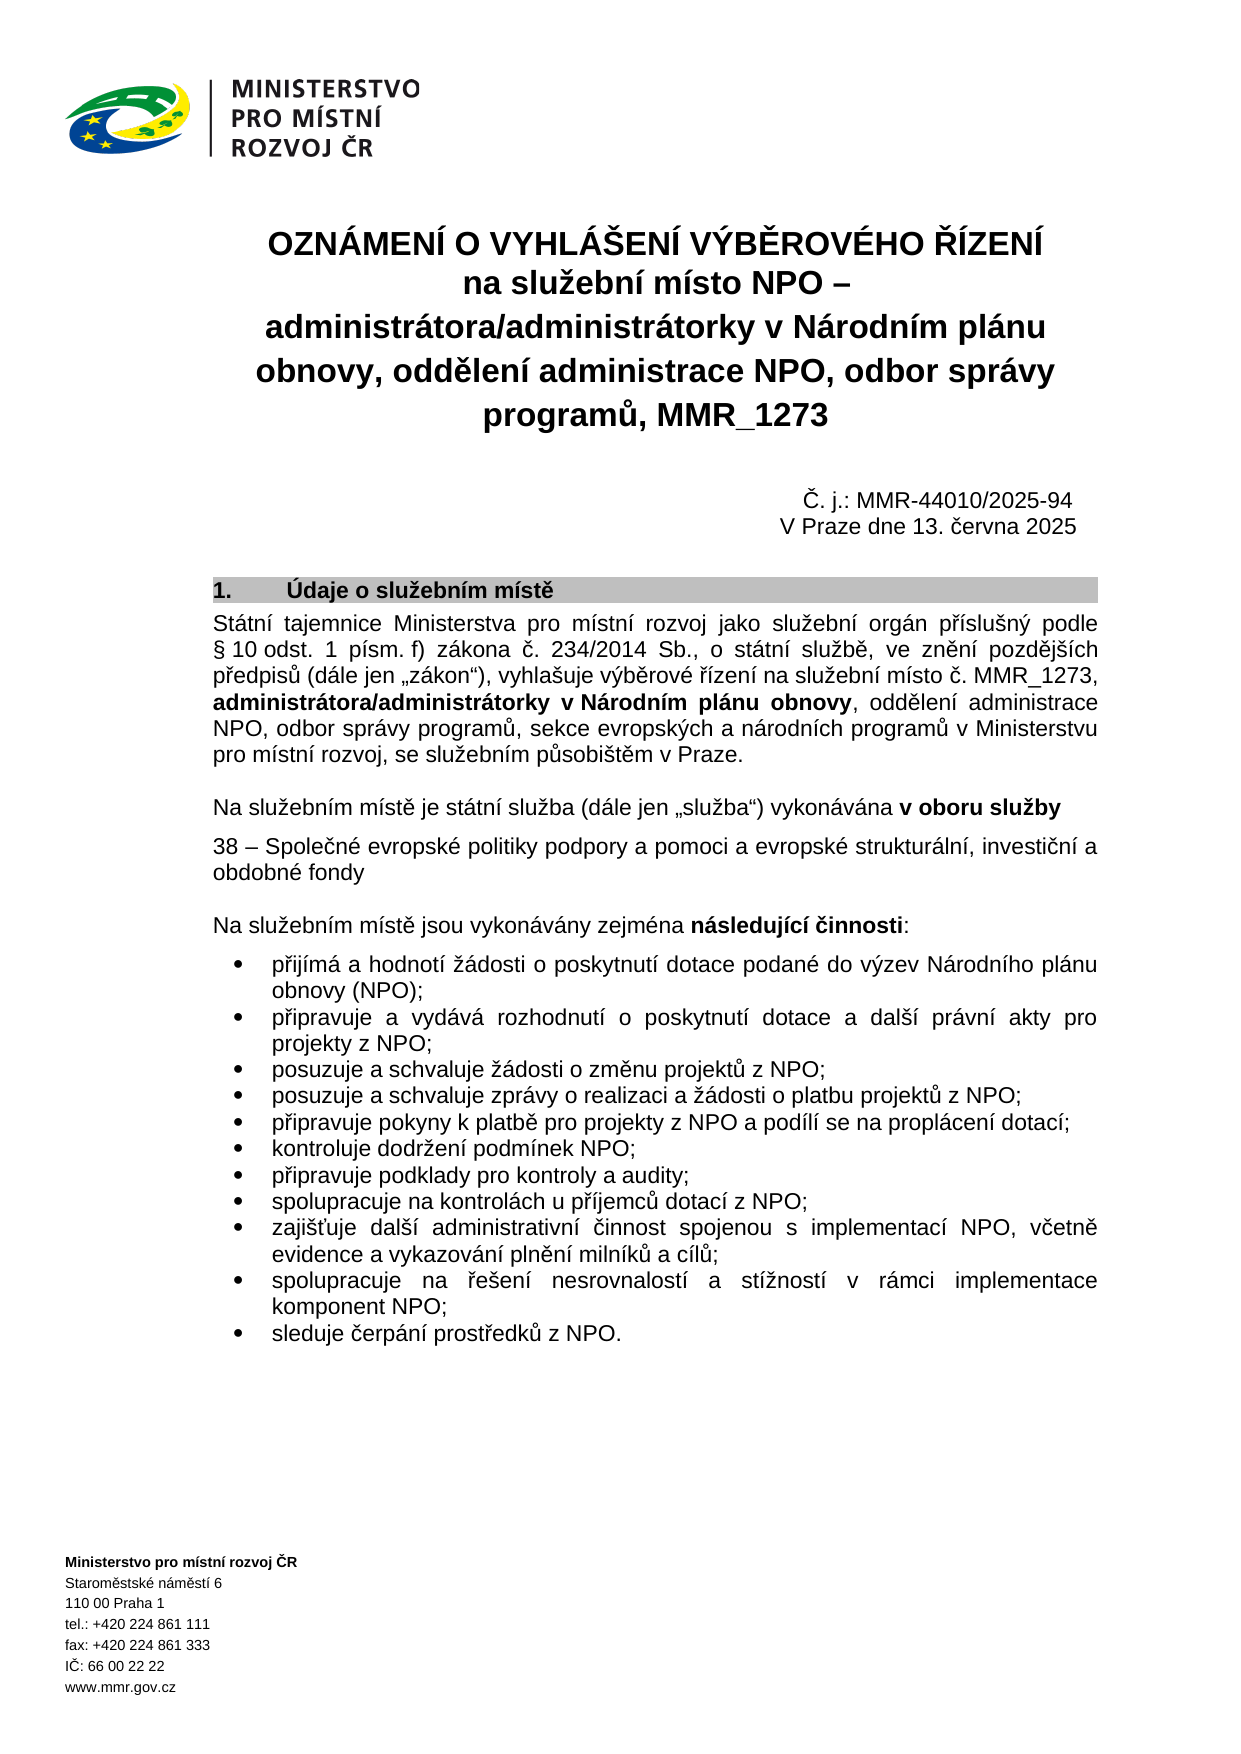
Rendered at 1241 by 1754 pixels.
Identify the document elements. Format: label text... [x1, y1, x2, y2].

list spolupracuje na kontrolách u příjemců dotací z NPO; [234, 1188, 1098, 1214]
text Na služebním místě je státní služba (dále jen „služba“) vykonávána v oboru služby [213, 794, 1098, 820]
list spolupracuje na řešení nesrovnalostí a stížností v rámci implementace komponent NPO; [234, 1267, 1098, 1320]
list přijímá a hodnotí žádosti o poskytnutí dotace podané do výzev Národního plánu obnovy (NPO); [234, 951, 1098, 1003]
text V Praze dne 13. června 2025 [729, 513, 1098, 539]
text Č. j.: MMR-44010/2025-94 [729, 487, 1098, 513]
list sleduje čerpání prostředků z NPO. [234, 1320, 1098, 1346]
text Státní tajemnice Ministerstva pro místní rozvoj jako služební orgán příslušný podle § 10 odst. 1 písm. f) zákona č. 234/2014 Sb., o státní službě, ve znění pozdějších předpisů (dále jen „zákon“), vyhlašuje výběrové řízení na služební místo č. MMR_1273, administrátora/administrátorky v Národním plánu obnovy, oddělení administrace NPO, odbor správy programů, sekce evropských a národních programů v Ministerstvu pro místní rozvoj, se služebním působištěm v Praze. [213, 609, 1098, 768]
text na služební místo NPO – administrátora/administrátorky v Národním plánu obnovy, oddělení administrace NPO, odbor správy programů, MMR_1273 [213, 263, 1098, 434]
list připravuje a vydává rozhodnutí o poskytnutí dotace a další právní akty pro projekty z NPO; [234, 1003, 1098, 1056]
list připravuje podklady pro kontroly a audity; [234, 1162, 1098, 1188]
list zajišťuje další administrativní činnost spojenou s implementací NPO, včetně evidence a vykazování plnění milníků a cílů; [234, 1214, 1098, 1267]
list posuzuje a schvaluje zprávy o realizaci a žádosti o platbu projektů z NPO; [234, 1082, 1098, 1109]
text OZNÁMENÍ O VYHLÁŠENÍ VÝBĚROVÉHO ŘÍZENÍ [213, 224, 1098, 263]
subtitle 1. Údaje o služebním místě [213, 577, 1098, 603]
list připravuje pokyny k platbě pro projekty z NPO a podílí se na proplácení dotací; [234, 1109, 1098, 1135]
list posuzuje a schvaluje žádosti o změnu projektů z NPO; [234, 1056, 1098, 1082]
picture [65, 79, 420, 157]
text 38 – Společné evropské politiky podpory a pomoci a evropské strukturální, investiční a obdobné fondy [213, 833, 1098, 886]
text Na služebním místě jsou vykonávány zejména následující činnosti: [213, 912, 1098, 938]
list kontroluje dodržení podmínek NPO; [234, 1135, 1098, 1162]
